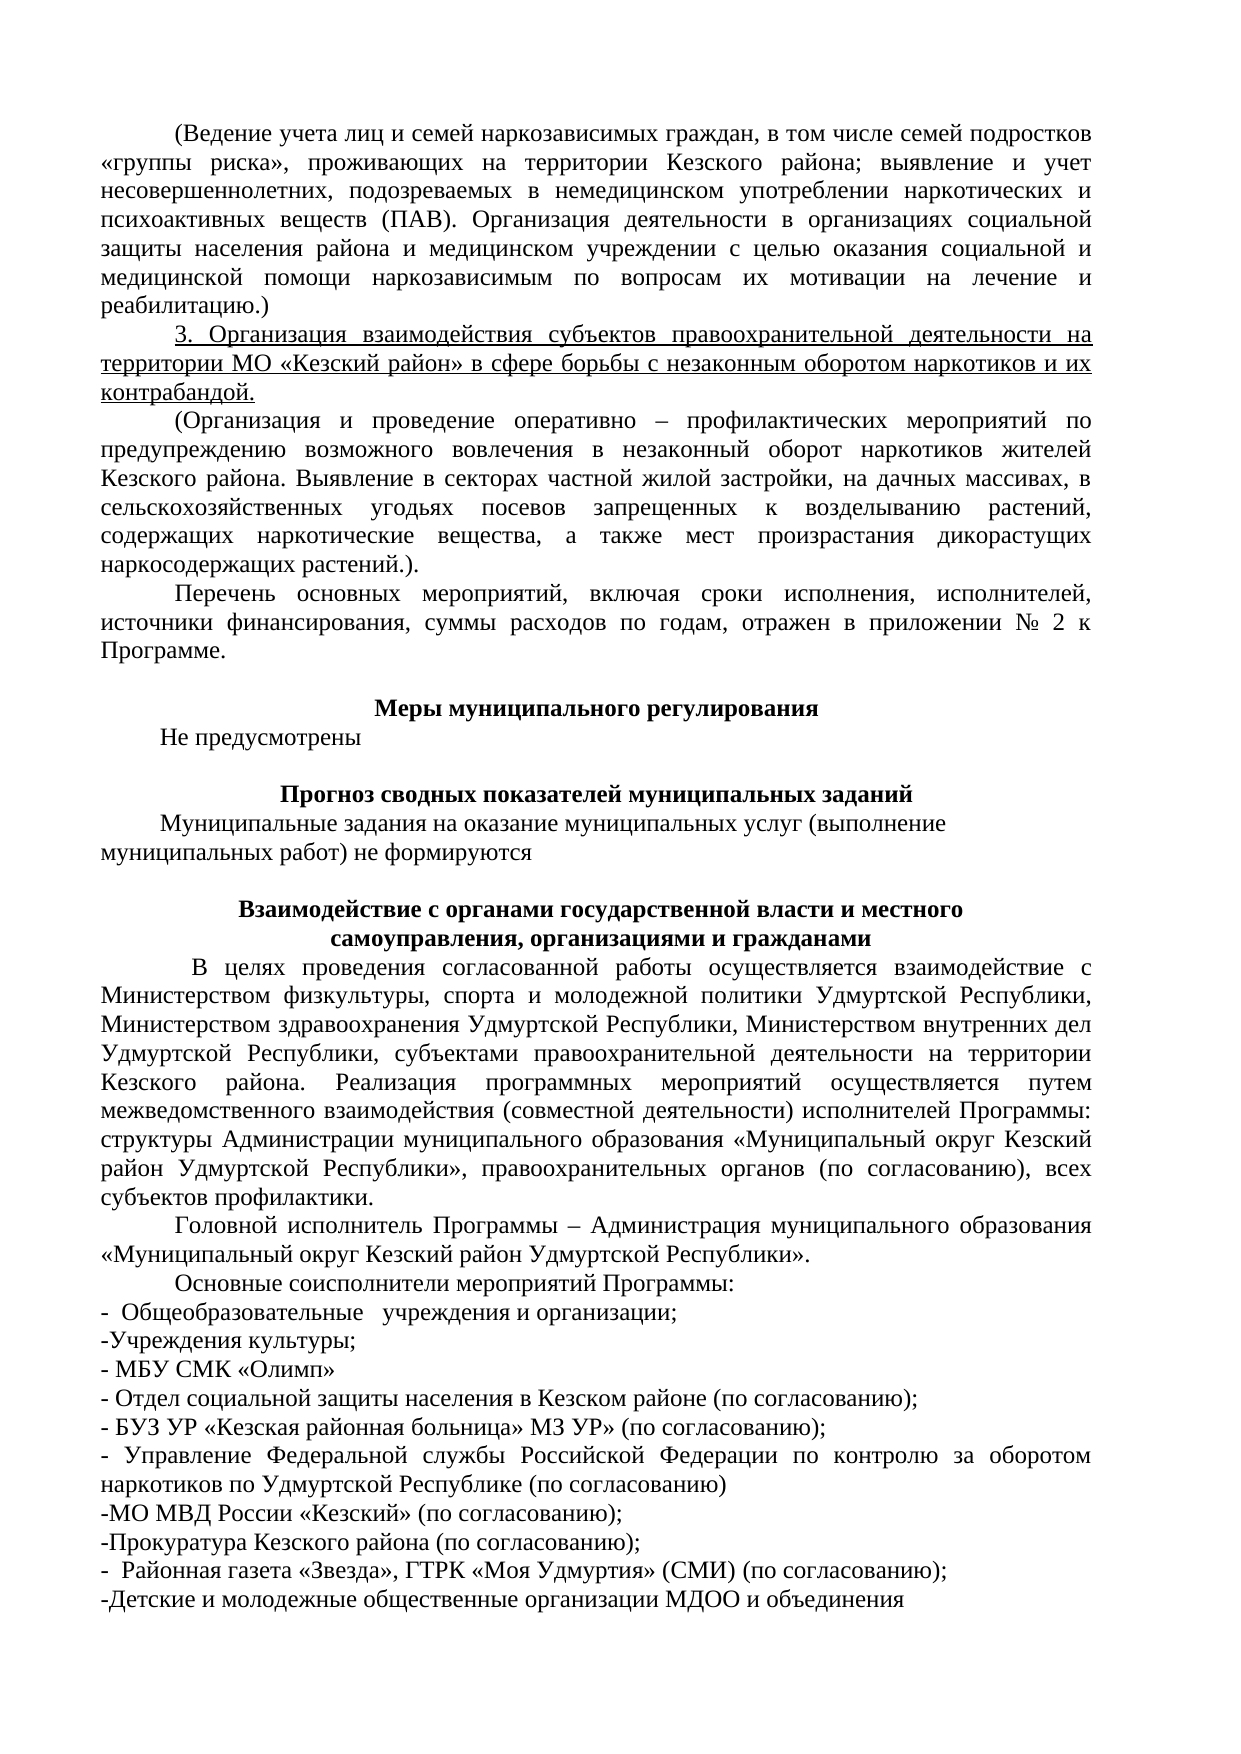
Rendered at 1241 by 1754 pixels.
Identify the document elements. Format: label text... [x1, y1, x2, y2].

text - БУЗ УР «Кезская районная больница» МЗ УР» (по согласованию); [100, 1412, 1092, 1441]
text - МБУ СМК «Олимп» [100, 1354, 1092, 1383]
text - Отдел социальной защиты населения в Кезском районе (по согласованию); [100, 1383, 1092, 1412]
text Перечень основных мероприятий, включая сроки исполнения, исполнителей, источники финансирования, суммы расходов по годам, отражен в приложении № 2 к Программе. [100, 578, 1092, 664]
text Взаимодействие с органами государственной власти и местного самоуправления, организациями и гражданами [174, 894, 1027, 952]
text -Прокуратура Кезского района (по согласованию); [100, 1527, 1092, 1556]
text Головной исполнитель Программы – Администрация муниципального образования «Муниципальный округ Кезский район Удмуртской Республики». [100, 1211, 1092, 1268]
text Меры муниципального регулирования [100, 693, 1092, 722]
text - Управление Федеральной службы Российской Федерации по контролю за оборотом наркотиков по Удмуртской Республике (по согласованию) [100, 1441, 1092, 1498]
text (Ведение учета лиц и семей наркозависимых граждан, в том числе семей подростков «группы риска», проживающих на территории Кезского района; выявление и учет несовершеннолетних, подозреваемых в немедицинском употреблении наркотических и психоактивных веществ (ПАВ). Организация деятельности в организациях социальной защиты населения района и медицинском учреждении с целью оказания социальной и медицинской помощи наркозависимым по вопросам их мотивации на лечение и реабилитацию.) [100, 118, 1092, 319]
text Прогноз сводных показателей муниципальных заданий [100, 779, 1092, 808]
text Муниципальные задания на оказание муниципальных услуг (выполнение муниципальных работ) не формируются [100, 808, 1092, 866]
text 3. Организация взаимодействия субъектов правоохранительной деятельности на территории МО «Кезский район» в сфере борьбы с незаконным оборотом наркотиков и их контрабандой. [100, 374, 1092, 406]
text -МО МВД России «Кезский» (по согласованию); [100, 1498, 1092, 1527]
text -Учреждения культуры; [100, 1326, 1092, 1354]
text -Детские и молодежные общественные организации МДОО и объединения [100, 1584, 1092, 1613]
text Основные соисполнители мероприятий Программы: [100, 1268, 1092, 1297]
text В целях проведения согласованной работы осуществляется взаимодействие с Министерством физкультуры, спорта и молодежной политики Удмуртской Республики, Министерством здравоохранения Удмуртской Республики, Министерством внутренних дел Удмуртской Республики, субъектами правоохранительной деятельности на территории Кезского района. Реализация программных мероприятий осуществляется путем межведомственного взаимодействия (совместной деятельности) исполнителей Программы: структуры Администрации муниципального образования «Муниципальный округ Кезский район Удмуртской Республики», правоохранительных органов (по согласованию), всех субъектов профилактики. [100, 952, 1092, 1211]
text Не предусмотрены [100, 722, 1092, 751]
text - Районная газета «Звезда», ГТРК «Моя Удмуртия» (СМИ) (по согласованию); [100, 1556, 1092, 1584]
text (Организация и проведение оперативно – профилактических мероприятий по предупреждению возможного вовлечения в незаконный оборот наркотиков жителей Кезского района. Выявление в секторах частной жилой застройки, на дачных массивах, в сельскохозяйственных угодьях посевов запрещенных к возделыванию растений, содержащих наркотические вещества, а также мест произрастания дикорастущих наркосодержащих растений.). [100, 406, 1092, 578]
text 3. Организация взаимодействия субъектов правоохранительной деятельности на территории МО «Кезский район» в сфере борьбы с незаконным оборотом наркотиков и их контрабандой. [100, 319, 1092, 373]
text - Общеобразовательные учреждения и организации; [100, 1297, 1092, 1326]
